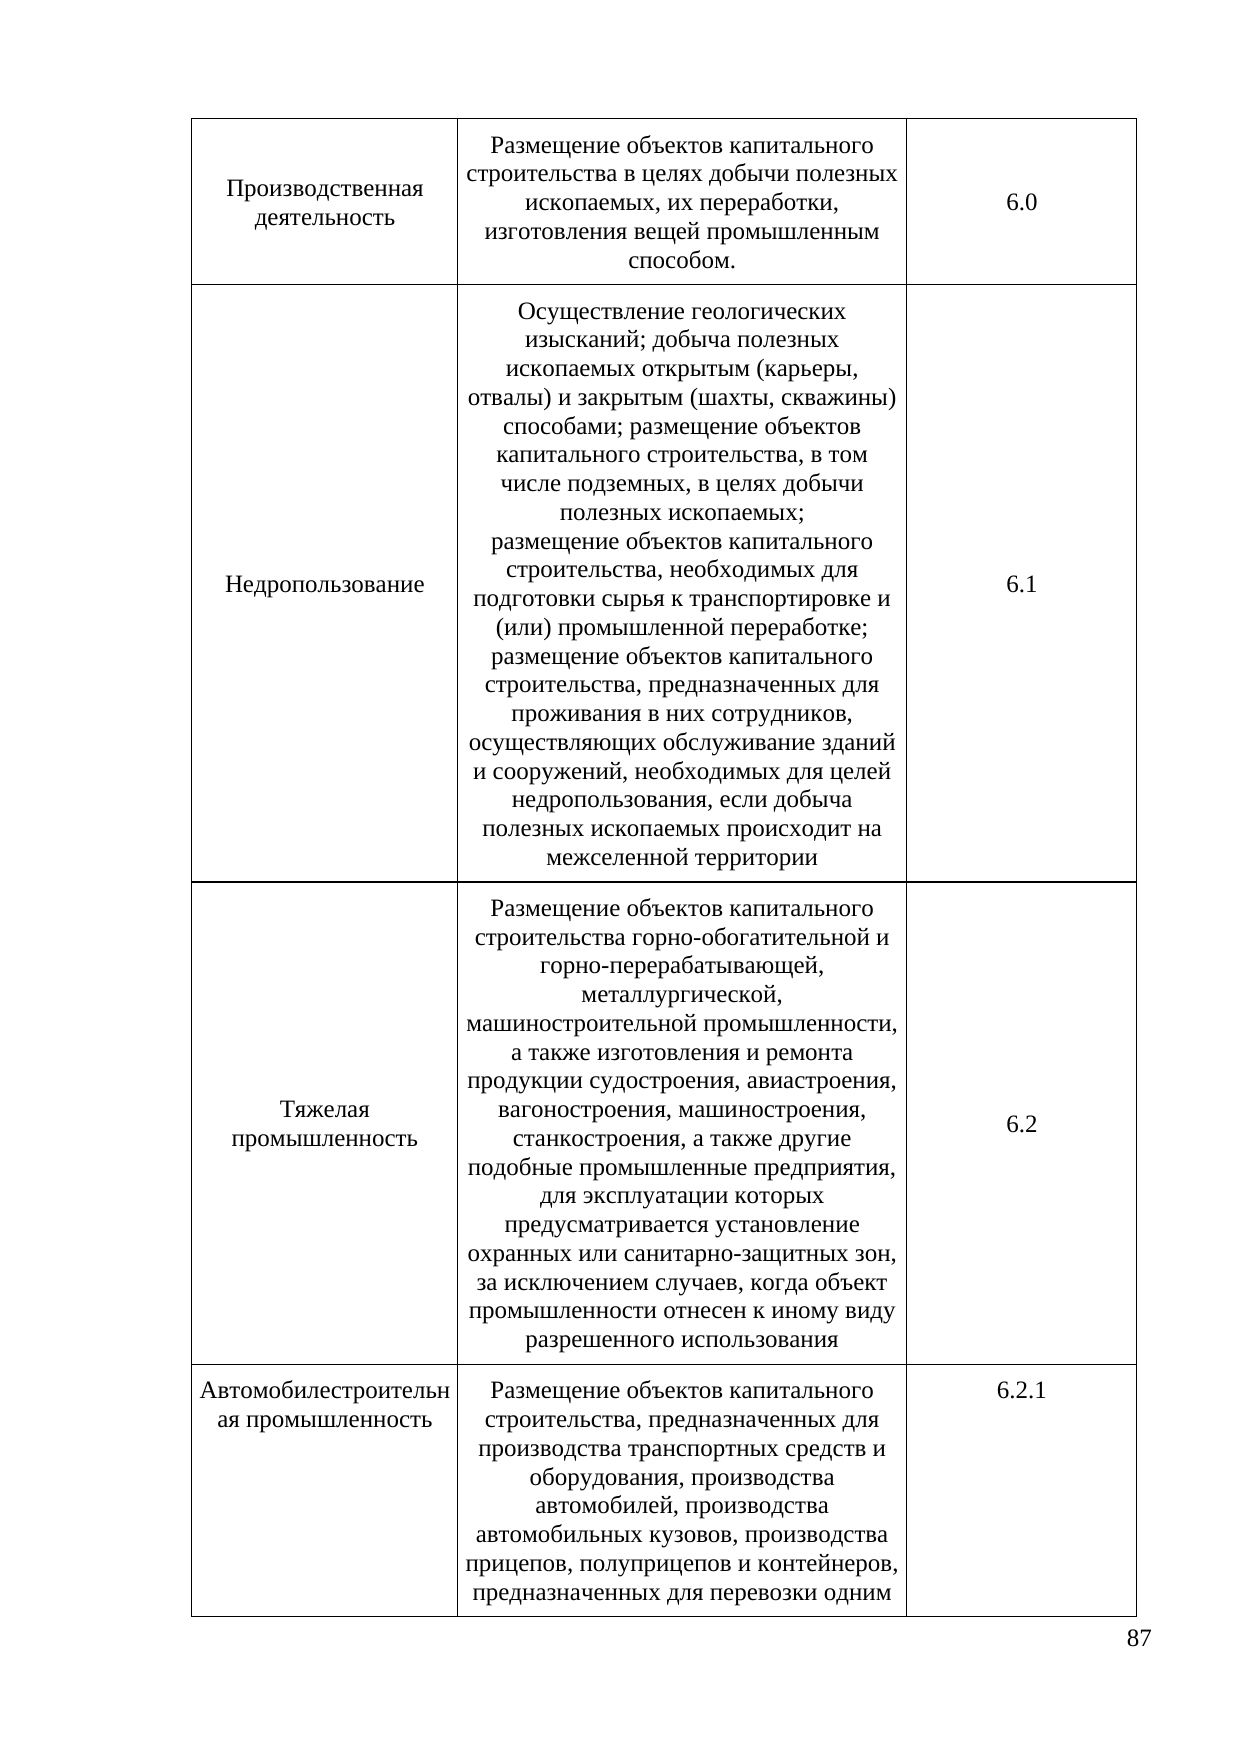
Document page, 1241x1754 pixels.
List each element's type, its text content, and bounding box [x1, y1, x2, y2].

table_cell 6.1 [907, 285, 1136, 881]
table_cell 6.2.1 [907, 1365, 1136, 1616]
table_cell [192, 1365, 457, 1616]
table_cell Осуществление геологических изысканий; добыча полезных ископаемых открытым (карьеры, отвалы) и закрытым (шахты, скважины) способами; размещение объектов капитального строительства, в том числе подземных, в целях добычи полезных ископаемых; размещение объектов капитального строительства, необходимых для подготовки сырья к транспортировке и (или) промышленной переработке; размещение объектов капитального строительства, предназначенных для проживания в них сотрудников, осуществляющих обслуживание зданий и сооружений, необходимых для целей недропользования, если добыча полезных ископаемых происходит на межселенной территории [458, 285, 906, 881]
table_cell Тяжелая промышленность [192, 883, 457, 1364]
table_cell Производственная деятельность [192, 119, 457, 284]
table_cell Недропользование [192, 285, 457, 881]
table_cell 6.0 [907, 119, 1136, 284]
table_cell 6.2 [907, 883, 1136, 1364]
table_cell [458, 1365, 906, 1616]
table_cell Размещение объектов капитального строительства горно-обогатительной и горно-перерабатывающей, металлургической, машиностроительной промышленности, а также изготовления и ремонта продукции судостроения, авиастроения, вагоностроения, машиностроения, станкостроения, а также другие подобные промышленные предприятия, для эксплуатации которых предусматривается установление охранных или санитарно-защитных зон, за исключением случаев, когда объект промышленности отнесен к иному виду разрешенного использования [458, 883, 906, 1364]
table_cell Размещение объектов капитального строительства в целях добычи полезных ископаемых, их переработки, изготовления вещей промышленным способом. [458, 119, 906, 284]
